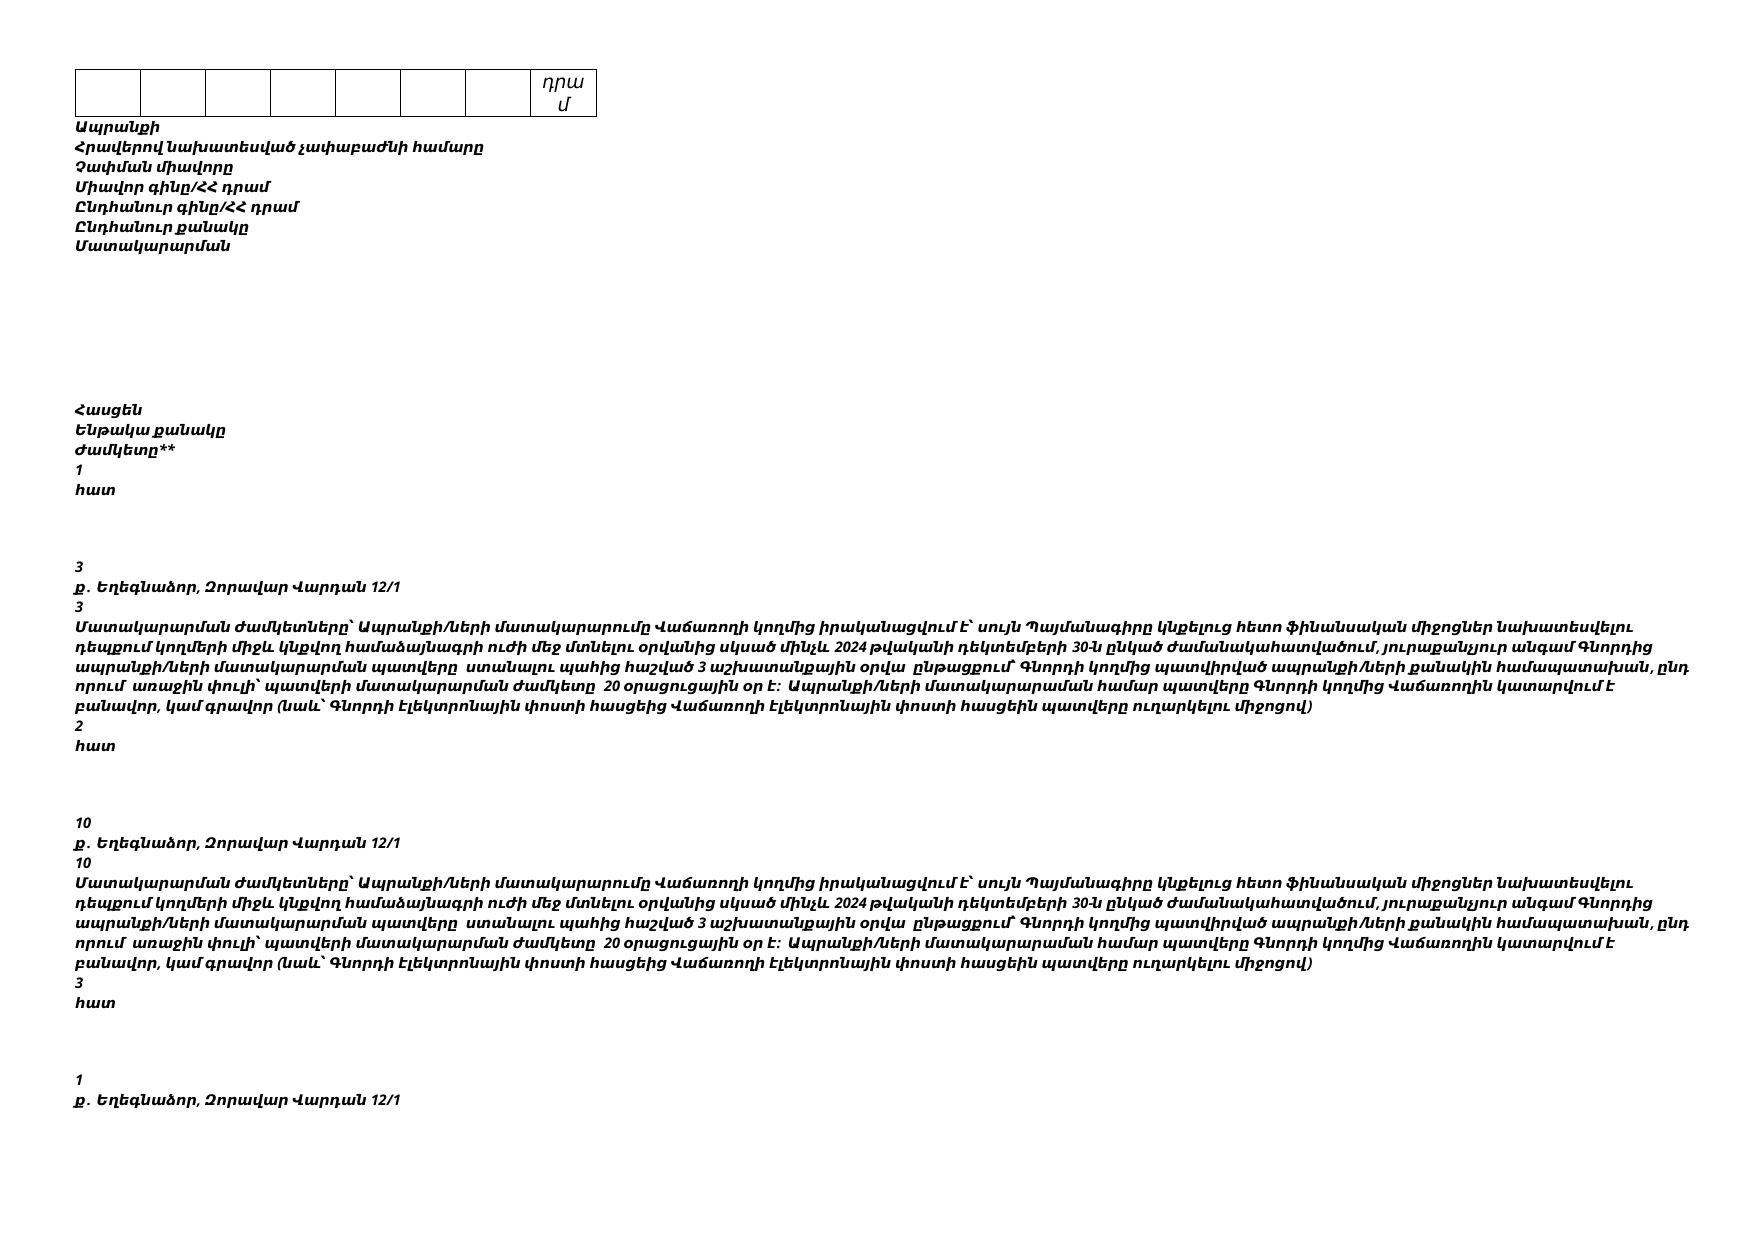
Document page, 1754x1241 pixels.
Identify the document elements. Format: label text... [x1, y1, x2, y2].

text ՀՀ դրամ [542, 70, 585, 116]
